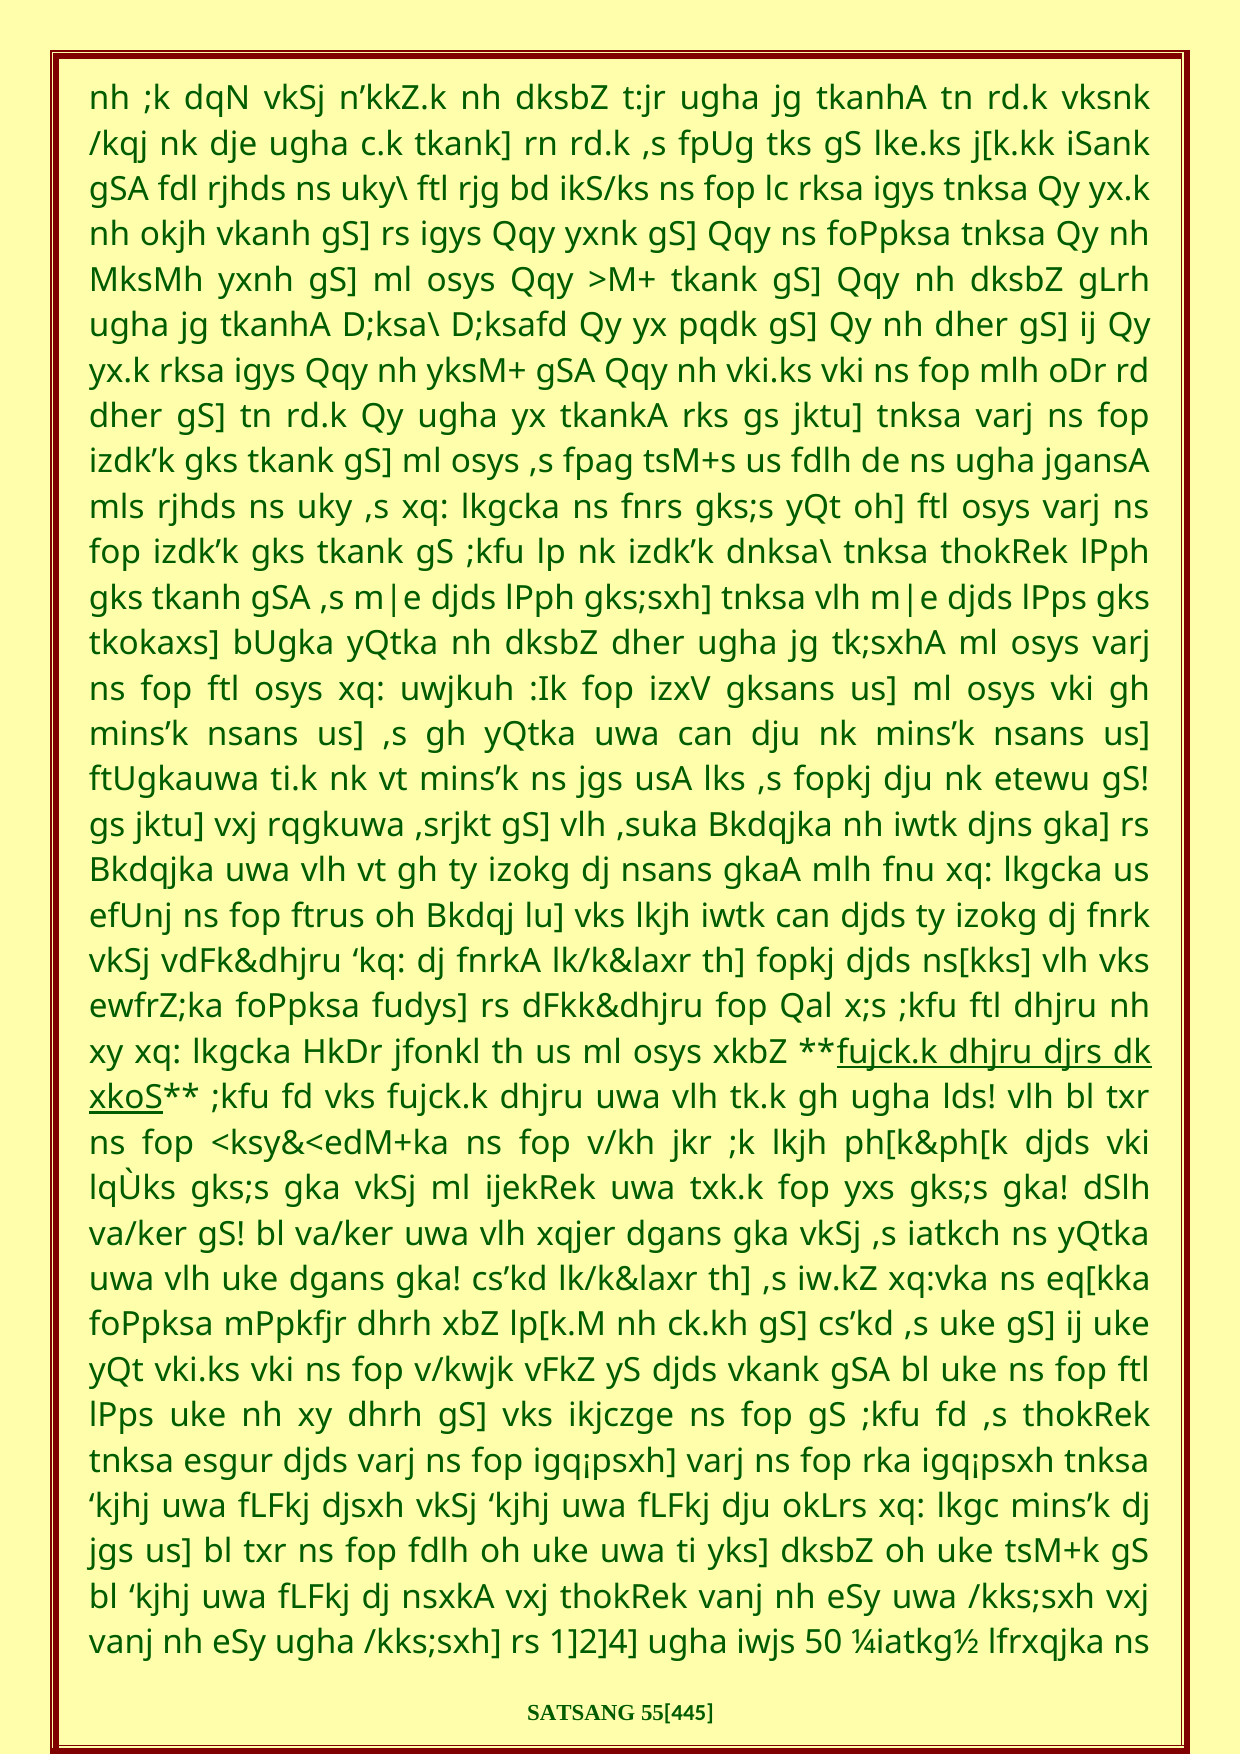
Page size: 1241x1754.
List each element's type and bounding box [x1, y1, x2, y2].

text [89, 74, 1152, 1663]
